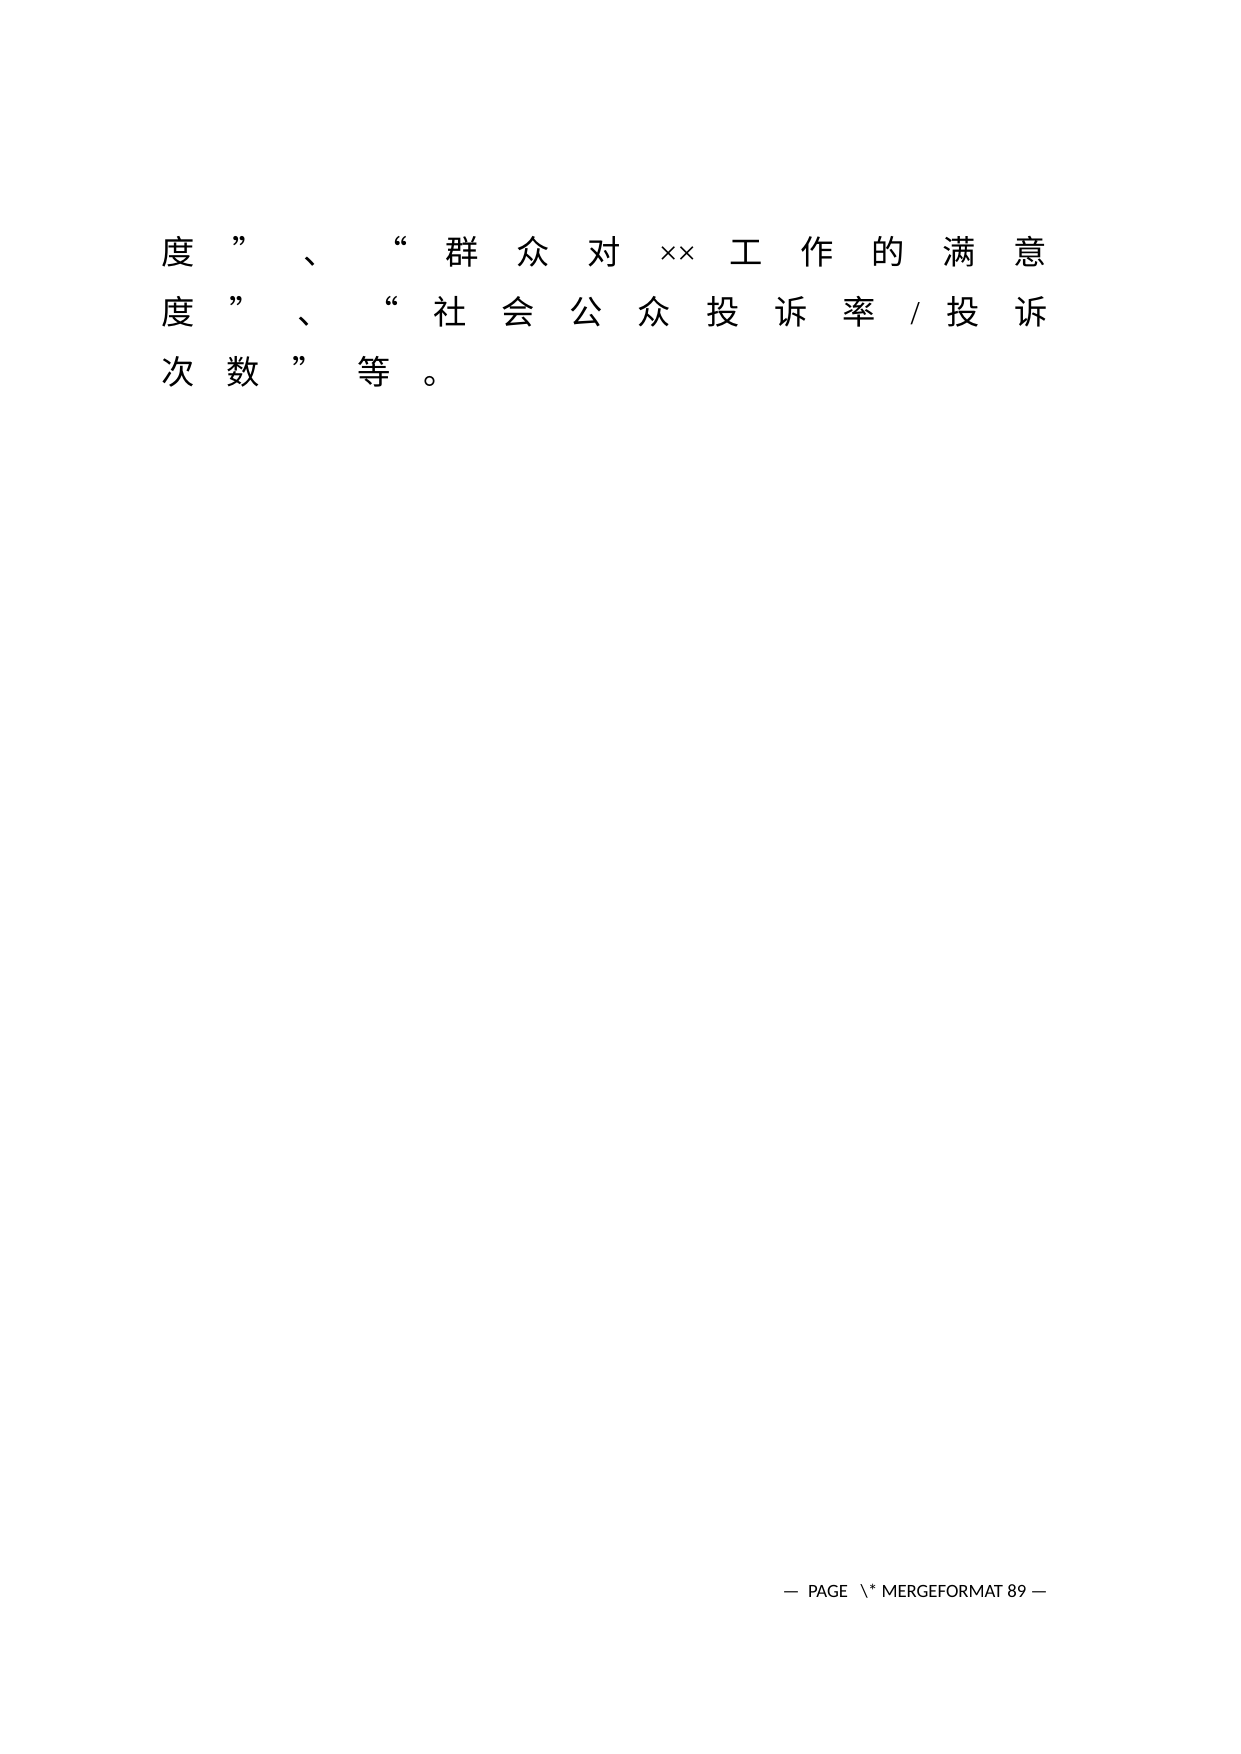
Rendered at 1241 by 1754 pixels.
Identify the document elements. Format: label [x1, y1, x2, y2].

text [161, 219, 1079, 400]
